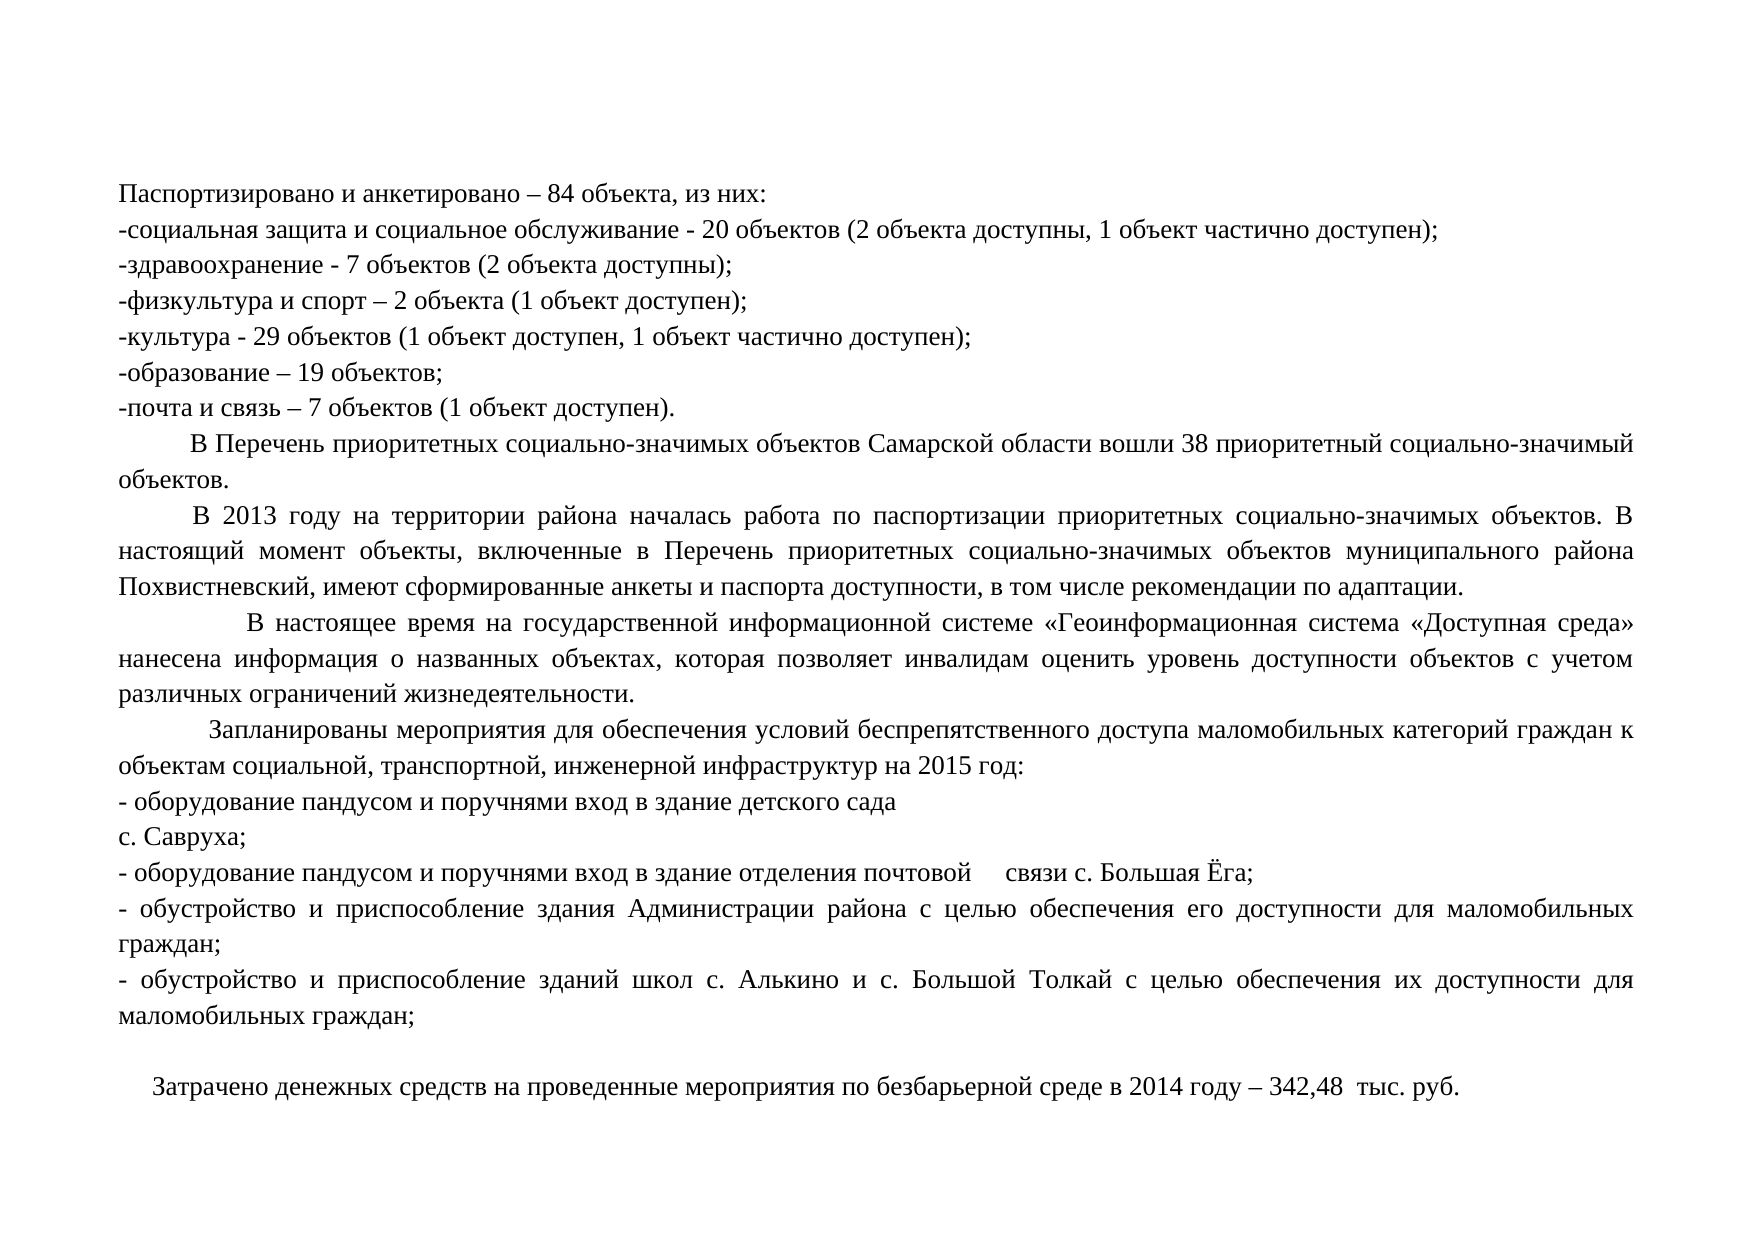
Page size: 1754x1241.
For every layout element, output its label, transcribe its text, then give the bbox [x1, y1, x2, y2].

text В Перечень приоритетных социально-значимых объектов Самарской области вошли 38 приоритетный социально-значимый объектов. [118, 427, 1636, 494]
text -физкультура и спорт – 2 объекта (1 объект доступен); [118, 284, 1636, 316]
text -образование – 19 объектов; [118, 356, 1636, 387]
text В 2013 году на территории района началась работа по паспортизации приоритетных социально-значимых объектов. В настоящий момент объекты, включенные в Перечень приоритетных социально-значимых объектов муниципального района Похвистневский, имеют сформированные анкеты и паспорта доступности, в том числе рекомендации по адаптации. [118, 499, 1636, 601]
text -почта и связь – 7 объектов (1 объект доступен). [118, 392, 1636, 423]
text -культура - 29 объектов (1 объект доступен, 1 объект частично доступен); [118, 320, 1636, 351]
text В настоящее время на государственной информационной системе «Геоинформационная система «Доступная среда» нанесена информация о названных объектах, которая позволяет инвалидам оценить уровень доступности объектов с учетом различных ограничений жизнедеятельности. [118, 606, 1636, 708]
text - оборудование пандусом и поручнями вход в здание детского сада [118, 784, 1636, 816]
text - обустройство и приспособление здания Администрации района с целью обеспечения его доступности для маломобильных граждан; [118, 892, 1636, 959]
text с. Савруха; [118, 820, 1636, 851]
text - обустройство и приспособление зданий школ с. Алькино и с. Большой Толкай с целью обеспечения их доступности для маломобильных граждан; [118, 963, 1636, 1030]
text Паспортизировано и анкетировано – 84 объекта, из них: [118, 177, 1636, 208]
text -социальная защита и социальное обслуживание - 20 объектов (2 объекта доступны, 1 объект частично доступен); [118, 213, 1636, 244]
text -здравоохранение - 7 объектов (2 объекта доступны); [118, 249, 1636, 280]
text Затрачено денежных средств на проведенные мероприятия по безбарьерной среде в 2014 году – 342,48 тыс. руб. [118, 1070, 1636, 1102]
text Запланированы мероприятия для обеспечения условий беспрепятственного доступа маломобильных категорий граждан к объектам социальной, транспортной, инженерной инфраструктур на 2015 год: [118, 713, 1636, 780]
text - оборудование пандусом и поручнями вход в здание отделения почтовой связи с. Большая Ёга; [118, 856, 1636, 887]
